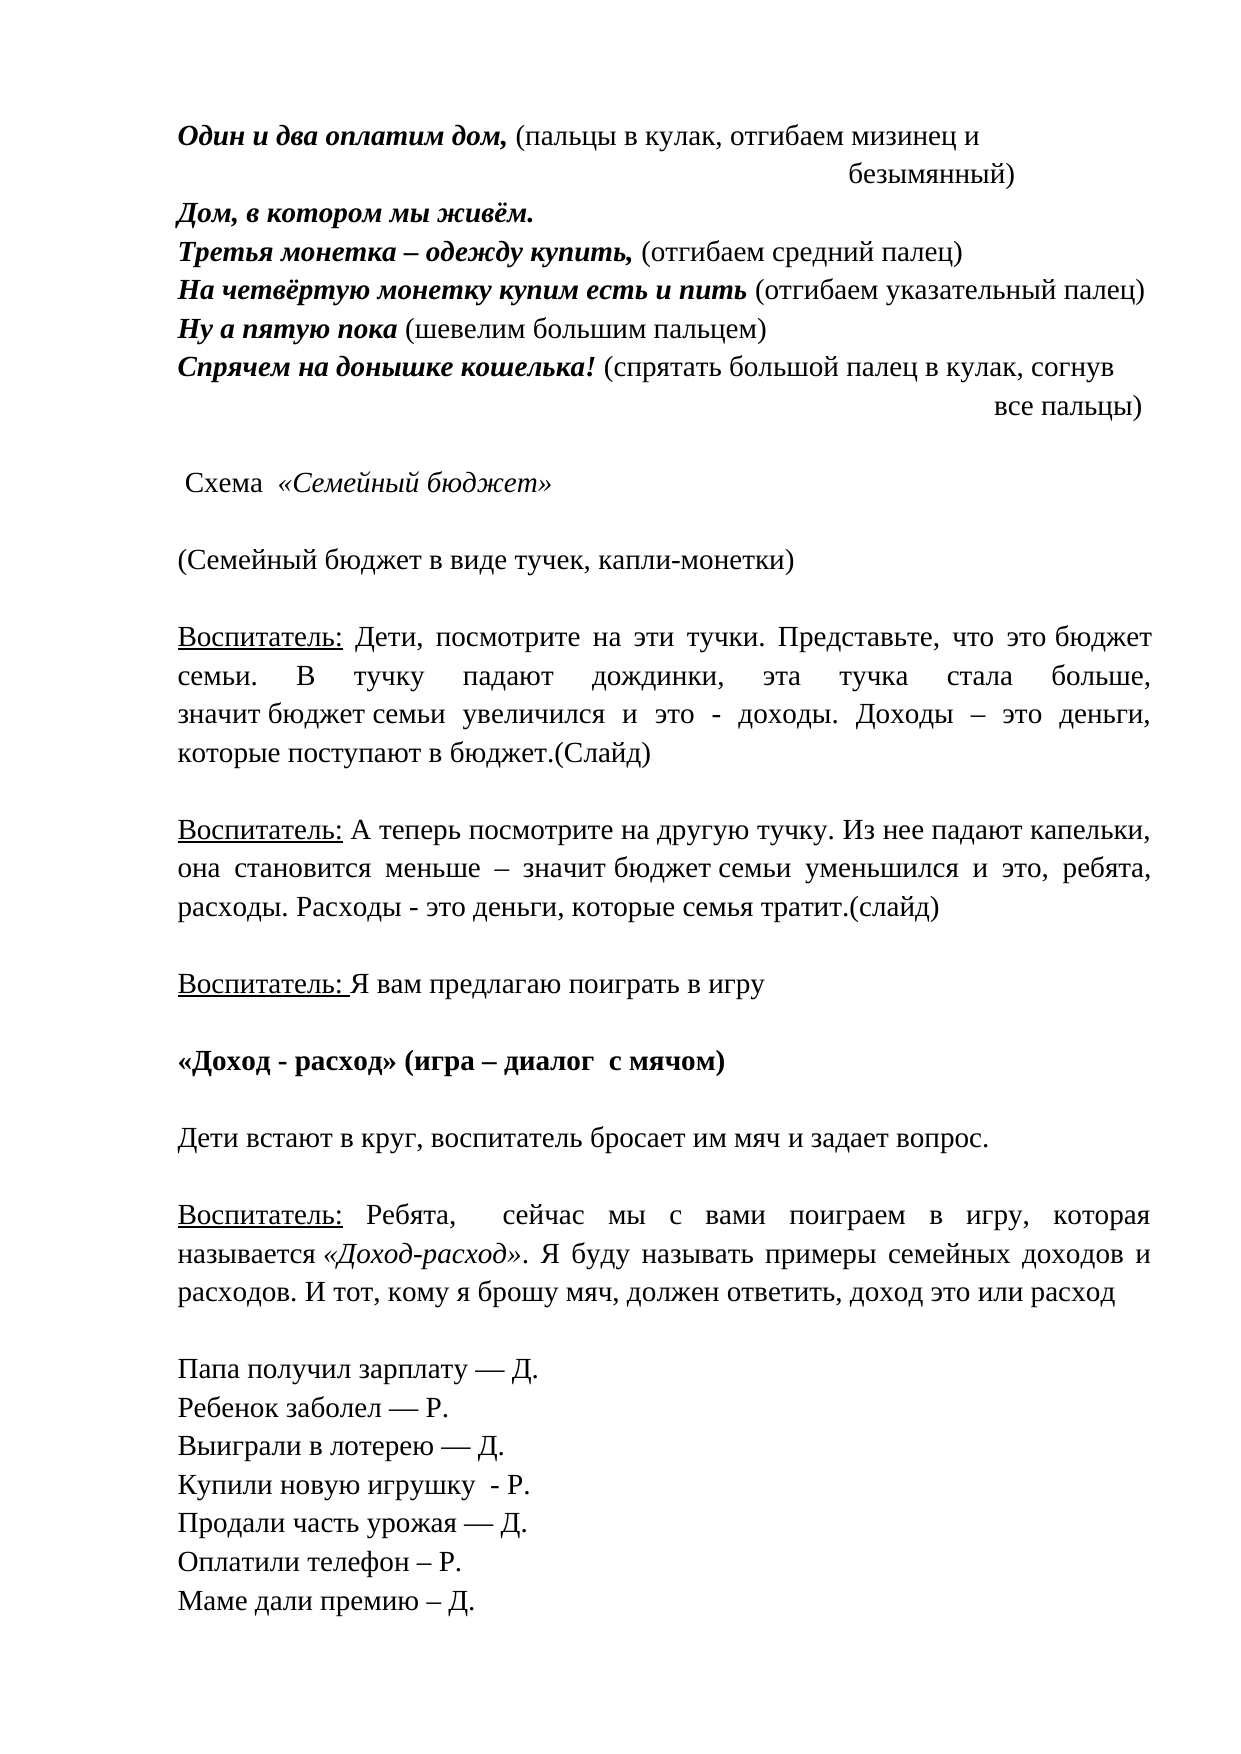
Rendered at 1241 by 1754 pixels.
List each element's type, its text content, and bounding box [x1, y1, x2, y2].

text Оплатили телефон – Р. [177, 1544, 1152, 1578]
text Выиграли в лотерею — Д. [177, 1428, 1152, 1462]
text безымянный) Дом, в котором мы живём. Третья монетка – одежду купить, (отгибаем средний палец) На четвёртую монетку купим есть и пить (отгибаем указательный палец) Ну а пятую пока (шевелим большим пальцем) Спрячем на донышке кошелька! (спрятать большой палец в кулак, согнув [177, 157, 1152, 383]
text Ребенок заболел — Р. [177, 1390, 1152, 1423]
text Воспитатель: Дети, посмотрите на эти тучки. Представьте, что это бюджет семьи. В тучку падают дождинки, эта тучка стала больше, значит бюджет семьи увеличился и это - доходы. Доходы – это деньги, которые поступают в бюджет.(Слайд) [177, 619, 1152, 768]
text Воспитатель: А теперь посмотрите на другую тучку. Из нее падают капельки, она становится меньше – значит бюджет семьи уменьшился и это, ребята, расходы. Расходы - это деньги, которые семья тратит.(слайд) [177, 812, 1152, 922]
text Воспитатель: Я вам предлагаю поиграть в игру [177, 966, 1152, 999]
text все пальцы) [177, 388, 1152, 421]
text Один и два оплатим дом, (пальцы в кулак, отгибаем мизинец и [177, 118, 1152, 152]
text Воспитатель: Ребята, сейчас мы с вами поиграем в игру, которая называется «Доход-расход». Я буду называть примеры семейных доходов и расходов. И тот, кому я брошу мяч, должен ответить, доход это или расход [177, 1197, 1152, 1308]
text Продали часть урожая — Д. [177, 1506, 1152, 1539]
text Папа получил зарплату — Д. [177, 1351, 1152, 1385]
text Маме дали премию – Д. [177, 1583, 1152, 1616]
text Купили новую игрушку - Р. [177, 1467, 1152, 1501]
text «Доход - расход» (игра – диалог с мячом) [177, 1043, 1152, 1077]
text Дети встают в круг, воспитатель бросает им мяч и задает вопрос. [177, 1120, 1152, 1154]
text Схема «Семейный бюджет» [177, 465, 1152, 498]
text (Семейный бюджет в виде тучек, капли-монетки) [177, 542, 1152, 576]
